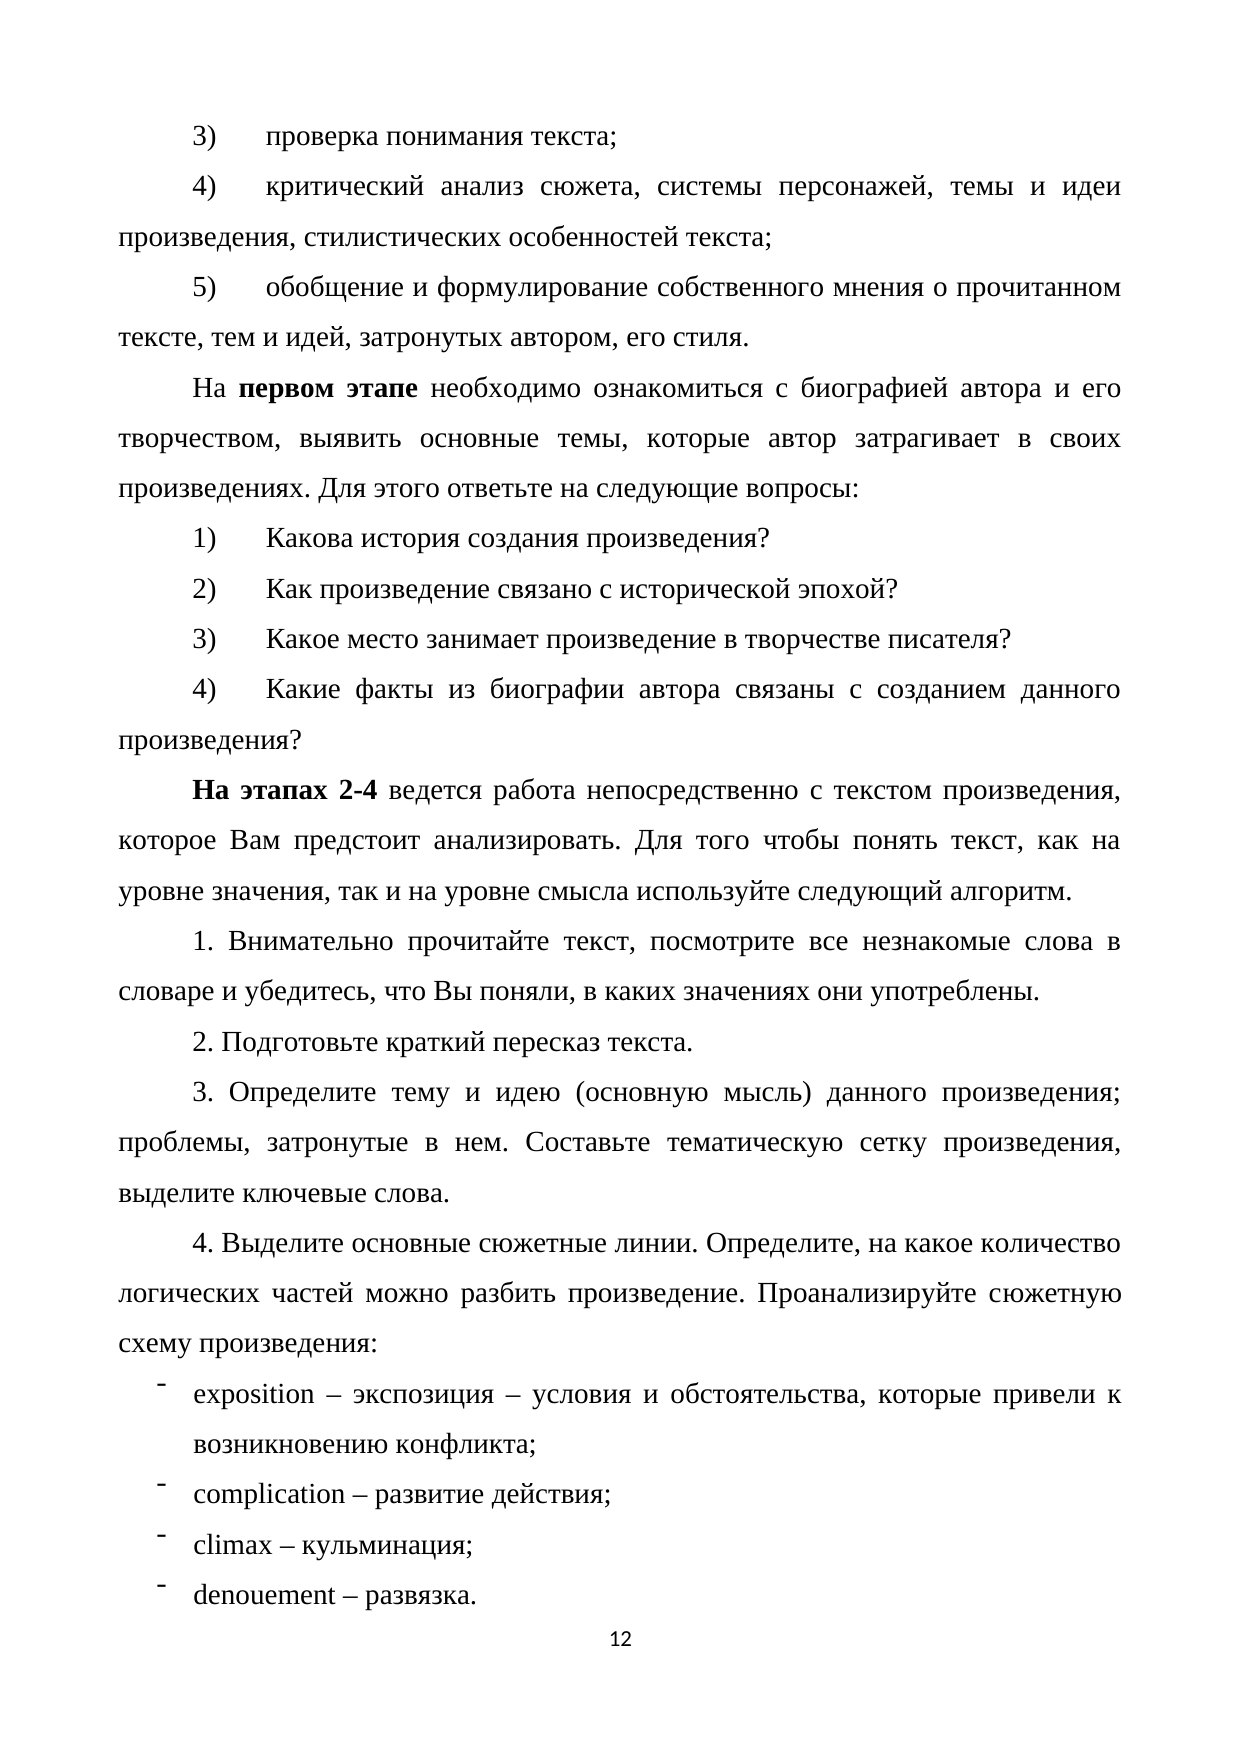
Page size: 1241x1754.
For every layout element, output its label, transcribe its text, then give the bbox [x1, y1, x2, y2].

list критический анализ сюжета, системы персонажей, темы и идеи произведения, стилистических особенностей текста; [118, 168, 1122, 252]
text 1. Внимательно прочитайте текст, посмотрите все незнакомые слова в словаре и убедитесь, что Вы поняли, в каких значениях они употреблены. [118, 923, 1122, 1007]
text На первом этапе необходимо ознакомиться с биографией автора и его творчеством, выявить основные темы, которые автор затрагивает в своих произведениях. Для этого ответьте на следующие вопросы: [118, 370, 1122, 504]
list Как произведение связано с исторической эпохой? [118, 571, 1122, 604]
list climax – кульминация; [156, 1527, 1122, 1560]
text 3. Определите тему и идею (основную мысль) данного произведения; проблемы, затронутые в нем. Составьте тематическую сетку произведения, выделите ключевые слова. [118, 1074, 1122, 1124]
text На этапах 2-4 ведется работа непосредственно с текстом произведения, которое Вам предстоит анализировать. Для того чтобы понять текст, как на уровне значения, так и на уровне смысла используйте следующий алгоритм. [118, 772, 1122, 906]
list complication – развитие действия; [156, 1477, 1122, 1510]
list обобщение и формулирование собственного мнения о прочитанном тексте, тем и идей, затронутых автором, его стиля. [118, 269, 1122, 353]
text 2. Подготовьте краткий пересказ текста. [118, 1024, 1122, 1057]
list Какова история создания произведения? [118, 521, 1122, 554]
list denouement – развязка. [156, 1577, 1122, 1611]
list проверка понимания текста; [118, 118, 1122, 152]
list Какие факты из биографии автора связаны с созданием данного произведения? [118, 672, 1122, 755]
text 3. Определите тему и идею (основную мысль) данного произведения; проблемы, затронутые в нем. Составьте тематическую сетку произведения, выделите ключевые слова. [118, 1158, 1122, 1208]
text 4. Выделите основные сюжетные линии. Определите, на какое количество логических частей можно разбить произведение. Проанализируйте сюжетную схему произведения: [118, 1225, 1122, 1359]
list exposition – экспозиция – условия и обстоятельства, которые привели к возникновению конфликта; [156, 1376, 1122, 1460]
list Какое место занимает произведение в творчестве писателя? [118, 621, 1122, 655]
